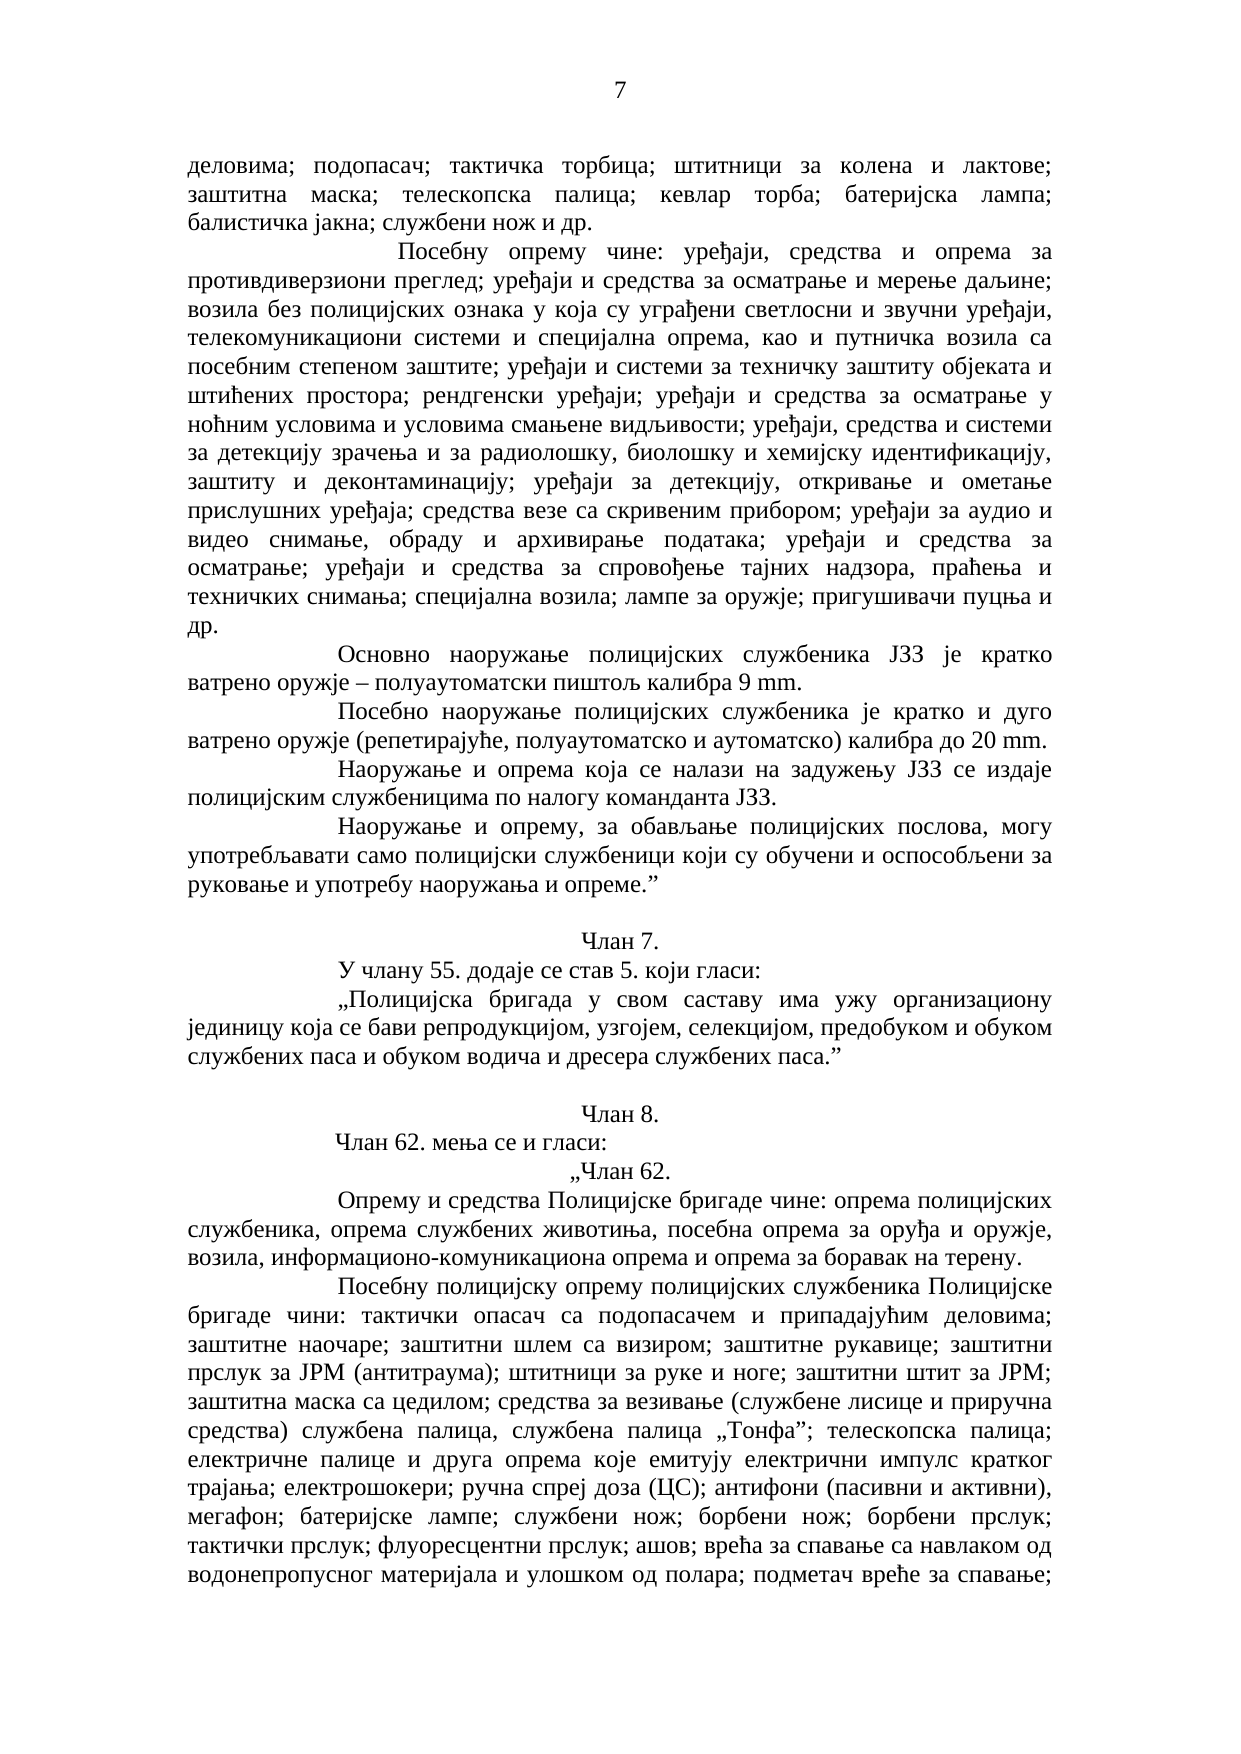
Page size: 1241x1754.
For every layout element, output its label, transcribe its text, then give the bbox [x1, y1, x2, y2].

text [187, 1271, 1053, 1587]
text Посебну опрему чине: уређаји, средства и опрема за противдиверзиони преглед; уређаји и средства за осматрање и мерење даљине; возила без полицијских ознака у која су уграђени светлосни и звучни уређаји, телекомуникациони системи и специјална опрема, као и путничка возила са посебним степеном заштите; уређаји и системи за техничку заштиту објеката и штићених простора; рендгенски уређаји; уређаји и средства за осматрање у ноћним условима и условима смањене видљивости; уређаји, средства и системи за детекцију зрачења и за радиолошку, биолошку и хемијску идентификацију, заштиту и деконтаминацију; уређаји за детекцију, откривање и ометање прислушних уређаја; средства везе са скривеним прибором; уређаји за аудио и видео снимање, обраду и архивирање података; уређаји и средства за осматрање; уређаји и средства за спровођење тајних надзора, праћења и техничких снимања; специјална возила; лампе за оружје; пригушивачи пуцња и др. [187, 236, 1053, 639]
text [187, 150, 1053, 236]
text Основно наоружање полицијских службеника ЈЗЗ је кратко ватрено оружје – полуаутоматски пиштољ калибра 9 mm. [187, 639, 1053, 696]
text Члан 7. [187, 926, 1053, 955]
text Члан 62. мења се и гласи: [187, 1127, 1053, 1156]
text Посебно наоружање полицијских службеника је кратко и дуго ватрено оружје (репетирајуће, полуаутоматско и аутоматско) калибра до 20 mm. [187, 696, 1053, 754]
text Члан 8. [187, 1099, 1053, 1127]
text Наоружање и опрема која се налази на задужењу ЈЗЗ се издаје полицијским службеницима по налогу команданта ЈЗЗ. [187, 754, 1053, 811]
text „Члан 62. [187, 1156, 1053, 1185]
text Наоружање и опрему, за обављање полицијских послова, могу употребљавати само полицијски службеници који су обучени и оспособљени за руковање и употребу наоружања и опреме.” [187, 811, 1053, 897]
text Опрему и средства Полицијске бригаде чине: опрема полицијских службеника, опрема службених животиња, посебна опрема за оруђа и оружје, возила, информационо-комуникациона опрема и опрема за боравак на терену. [187, 1185, 1053, 1271]
text У члану 55. додаје се став 5. који гласи: [187, 955, 1053, 984]
text „Полицијска бригада у свом саставу има ужу организациону јединицу која се бави репродукцијом, узгојем, селекцијом, предобуком и обуком службених паса и обуком водича и дресера службених паса.” [187, 984, 1053, 1070]
